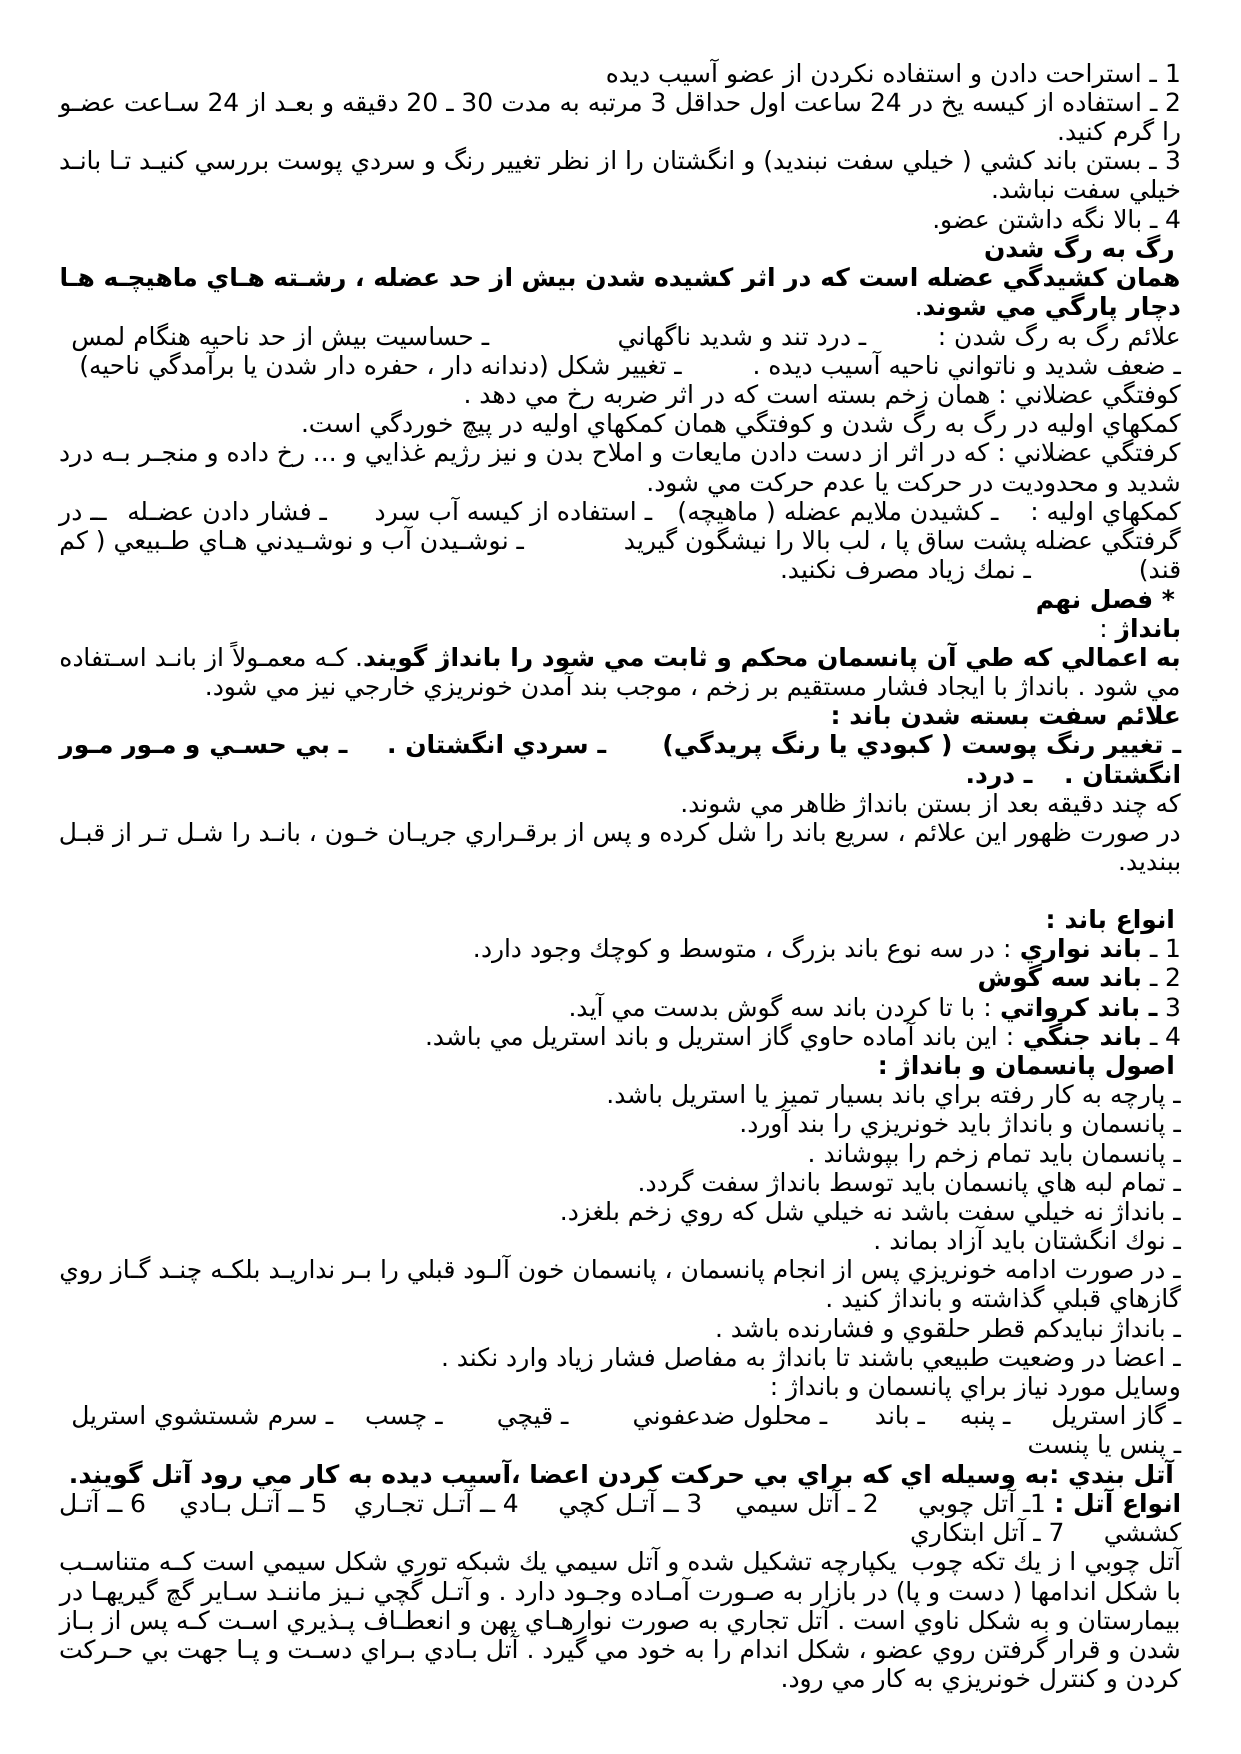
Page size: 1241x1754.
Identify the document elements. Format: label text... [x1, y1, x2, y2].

text ـ ضعف شديد و ناتواني ناحيه آسيب ديده . ـ تغيير شكل (دندانه دار ، حفره دار شدن يا برآمدگي ناحيه) [59, 351, 1181, 380]
text همان كشيدگي عضله است كه در اثر كشيده شدن بيش از حد عضله ، رشته هاي ماهيچه ها دچار پارگي مي شوند. [59, 263, 1181, 322]
text 3 ـ بستن باند كشي ( خيلي سفت نبنديد) و انگشتان را از نظر تغيير رنگ و سردي پوست بررسي كنيد تا باند خيلي سفت نباشد. [59, 147, 1181, 205]
text ـ پارچه به كار رفته براي باند بسيار تميز يا استريل باشد. [59, 1080, 1181, 1109]
text ـ پانسمان و بانداژ بايد خونريزي را بند آورد. [59, 1109, 1181, 1139]
text ـ پانسمان بايد تمام زخم را بپوشاند . [59, 1139, 1181, 1168]
text ـ بانداژ نبايدكم قطر حلقوي و فشارنده باشد . [59, 1314, 1181, 1343]
text كه چند دقيقه بعد از بستن بانداژ ظاهر مي شوند. [59, 789, 1181, 818]
text آتل بندي :به وسيله اي كه براي بي حركت كردن اعضا ،آسيب ديده به كار مي رود آتل گويند. [59, 1460, 1181, 1489]
text ـ در صورت ادامه خونريزي پس از انجام پانسمان ، پانسمان خون آلود قبلي را بر نداريد بلكه چند گاز روي گازهاي قبلي گذاشته و بانداژ كنيد . [59, 1255, 1181, 1314]
text 2 ـ باند سه گوش [59, 964, 1181, 993]
text كوفتگي عضلاني : همان زخم بسته است كه در اثر ضربه رخ مي دهد . [59, 380, 1181, 409]
text ـ نوك انگشتان بايد آزاد بماند . [59, 1226, 1181, 1255]
text ـ بانداژ نه خيلي سفت باشد نه خيلي شل كه روي زخم بلغزد. [59, 1197, 1181, 1226]
text علائم سفت بسته شدن باند : [59, 701, 1181, 731]
text آتل چوبي ا ز يك تكه چوب يكپارچه تشكيل شده و آتل سيمي يك شبكه توري شكل سيمي است كه متناسب با شكل اندامها ( دست و پا) در بازار به صورت آماده وجود دارد . و آتل گچي نيز مانند ساير گچ گيريها در بيمارستان و به شكل ناوي است . آتل تجاري به صورت نوارهاي پهن و انعطاف پذيري است كه پس از باز شدن و قرار گرفتن روي عضو ، شكل اندام را به خود مي گيرد . آتل بادي براي دست و پا جهت بي حركت كردن و كنترل خونريزي به كار مي رود. [59, 1547, 1181, 1693]
text ـ اعضا در وضعيت طبيعي باشند تا بانداژ به مفاصل فشار زياد وارد نكند . [59, 1343, 1181, 1372]
text انواع باند : [59, 905, 1181, 934]
text * فصل نهم [59, 585, 1181, 614]
text اصول پانسمان و بانداژ : [59, 1051, 1181, 1080]
text كمكهاي اوليه در رگ به رگ شدن و كوفتگي همان كمكهاي اوليه در پيچ خوردگي است. [59, 409, 1181, 438]
text وسايل مورد نياز براي پانسمان و بانداژ : [59, 1372, 1181, 1401]
text رگ به رگ شدن [59, 234, 1181, 263]
text ـ تمام لبه هاي پانسمان بايد توسط بانداژ سفت گردد. [59, 1168, 1181, 1197]
text انواع آتل : 1ـ آتل چوبي 2 ـ آتل سيمي 3 ـ آتل كچي 4 ـ آتل تجاري 5 ـ آتل بادي 6 ـ آتل كششي 7 ـ آتل ابتكاري [59, 1489, 1181, 1547]
text كرفتگي عضلاني : كه در اثر از دست دادن مايعات و املاح بدن و نيز رژيم غذايي و ... رخ داده و منجر به درد شديد و محدوديت در حركت يا عدم حركت مي شود. [59, 438, 1181, 497]
text 3 ـ باند كرواتي : با تا كردن باند سه گوش بدست مي آيد. [59, 993, 1181, 1022]
text كمكهاي اوليه : ـ كشيدن ملايم عضله ( ماهيچه) ـ استفاده از كيسه آب سرد ـ فشار دادن عضله ـ در گرفتگي عضله پشت ساق پا ، لب بالا را نيشگون گيريد ـ نوشيدن آب و نوشيدني هاي طبيعي ( كم قند) ـ نمك زياد مصرف نكنيد. [59, 497, 1181, 585]
text 2 ـ استفاده از كيسه يخ در 24 ساعت اول حداقل 3 مرتبه به مدت 30 ـ 20 دقيقه و بعد از 24 ساعت عضو را گرم كنيد. [59, 88, 1181, 147]
text ـ تغيير رنگ پوست ( كبودي يا رنگ پريدگي) ـ سردي انگشتان . ـ بي حسي و مور مور انگشتان . ـ درد. [59, 731, 1181, 789]
text 1 ـ استراحت دادن و استفاده نكردن از عضو آسيب ديده [59, 59, 1181, 88]
text ـ گاز استريل ـ پنبه ـ باند ـ محلول ضدعفوني ـ قيچي ـ چسب ـ سرم شستشوي استريل ـ پنس يا پنست [59, 1401, 1181, 1460]
text 4 ـ باند جنگي : اين باند آماده حاوي گاز استريل و باند استريل مي باشد. [59, 1022, 1181, 1051]
text 4 ـ بالا نگه داشتن عضو. [59, 205, 1181, 234]
text در صورت ظهور اين علائم ، سريع باند را شل كرده و پس از برقراري جريان خون ، باند را شل تر از قبل ببنديد. [59, 818, 1181, 876]
text علائم رگ به رگ شدن : ـ درد تند و شديد ناگهاني ـ حساسيت بيش از حد ناحيه هنگام لمس [59, 322, 1181, 351]
text بانداژ : [59, 614, 1181, 643]
text 1 ـ باند نواري : در سه نوع باند بزرگ ، متوسط و كوچك وجود دارد. [59, 934, 1181, 964]
text به اعمالي كه طي آن پانسمان محكم و ثابت مي شود را بانداژ گويند. كه معمولاً از باند استفاده مي شود . بانداژ با ايجاد فشار مستقيم بر زخم ، موجب بند آمدن خونريزي خارجي نيز مي شود. [59, 643, 1181, 701]
